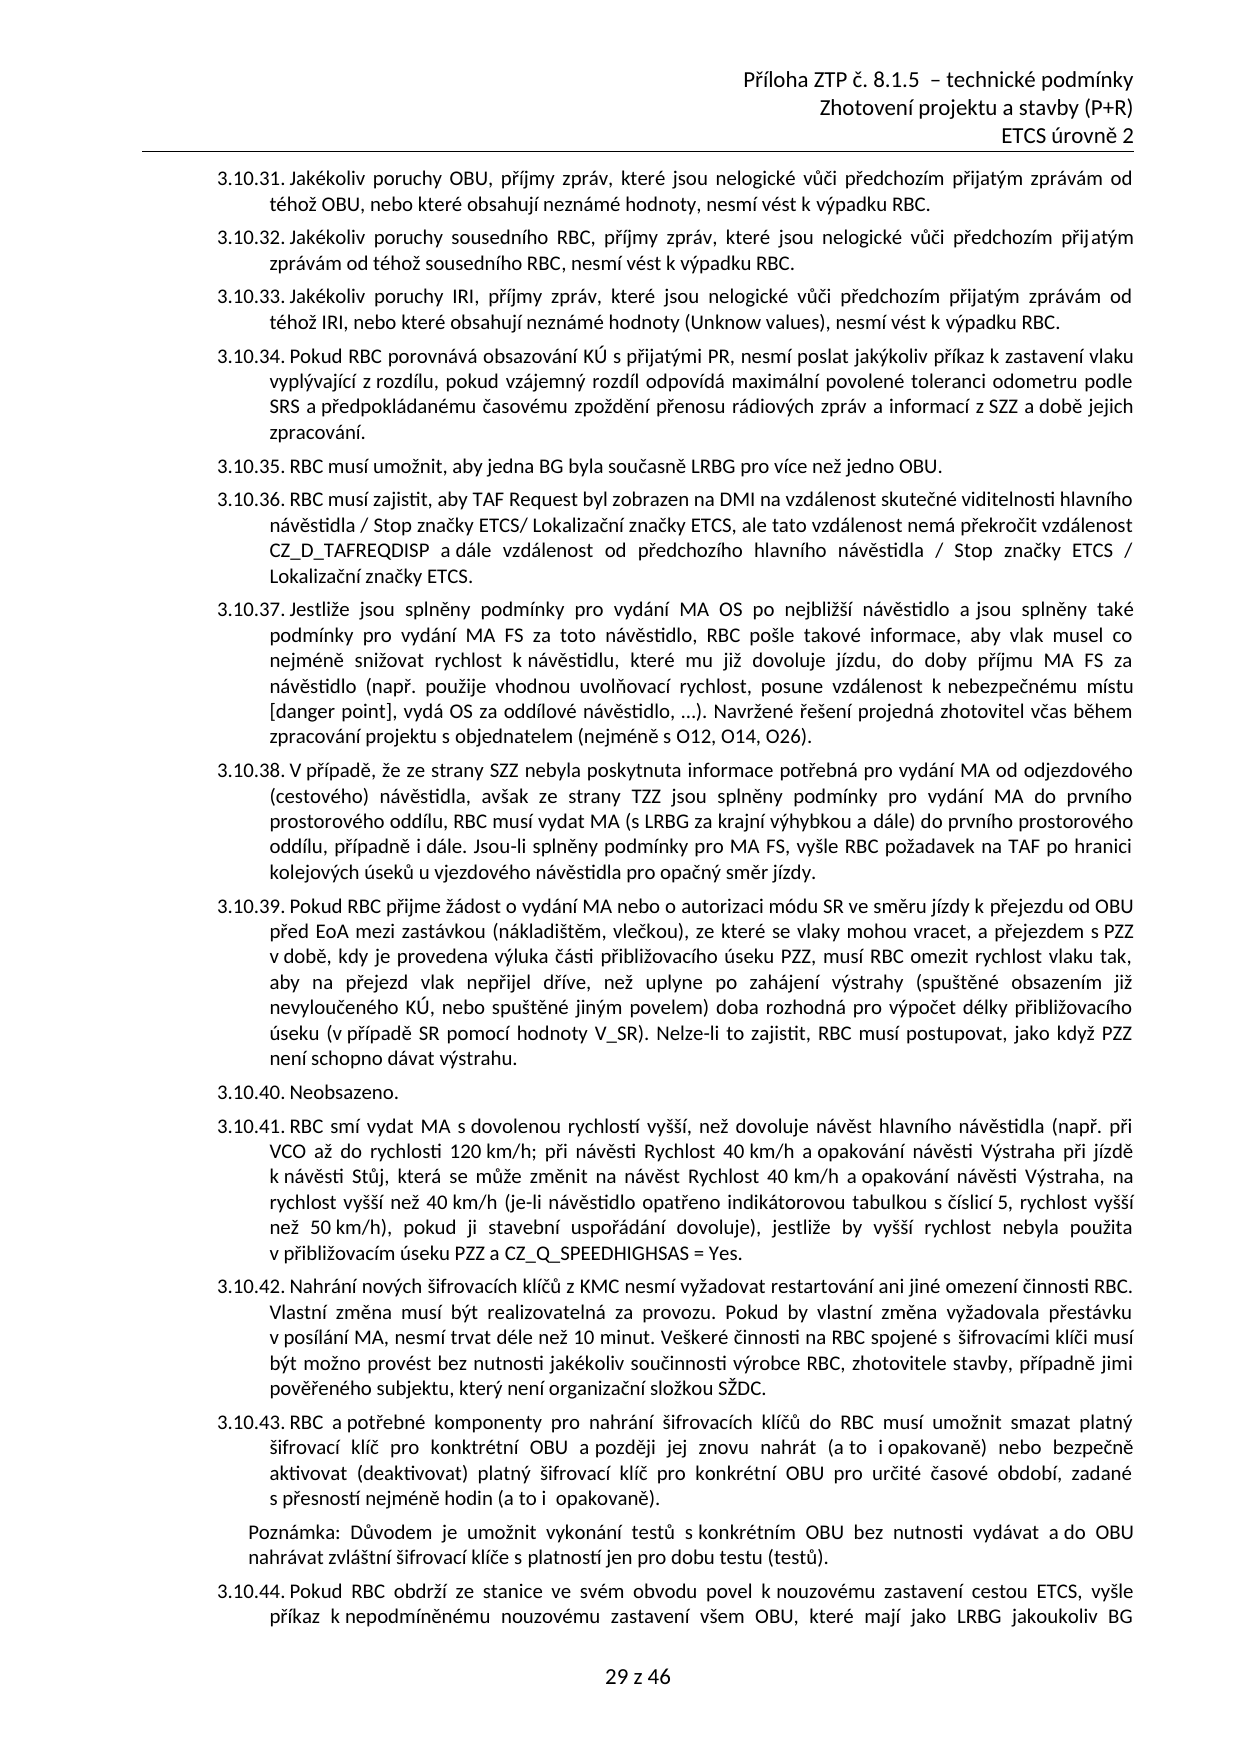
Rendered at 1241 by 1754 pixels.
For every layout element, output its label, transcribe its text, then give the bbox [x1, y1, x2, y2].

text Pokud RBC porovnává obsazování KÚ s přijatými PR, nesmí poslat jakýkoliv příkaz k zastavení vlaku vyplývající z rozdílu, pokud vzájemný rozdíl odpovídá maximální povolené toleranci odometru podle SRS a předpokládanému časovému zpoždění přenosu rádiových zpráv a informací z SZZ a době jejich zpracování. [217, 343, 1134, 444]
text RBC smí vydat MA s dovolenou rychlostí vyšší, než dovoluje návěst hlavního návěstidla (např. při VCO až do rychlosti 120 km/h; při návěsti Rychlost 40 km/h a opakování návěsti Výstraha při jízdě k návěsti Stůj, která se může změnit na návěst Rychlost 40 km/h a opakování návěsti Výstraha, na rychlost vyšší než 40 km/h (je-li návěstidlo opatřeno indikátorovou tabulkou s číslicí 5, rychlost vyšší než 50 km/h), pokud ji stavební uspořádání dovoluje), jestliže by vyšší rychlost nebyla použita v přibližovacím úseku PZZ a CZ_Q_SPEEDHIGHSAS = Yes. [217, 1113, 1134, 1265]
text Neobsazeno. [217, 1079, 1134, 1104]
text RBC musí zajistit, aby TAF Request byl zobrazen na DMI na vzdálenost skutečné viditelnosti hlavního návěstidla / Stop značky ETCS/ Lokalizační značky ETCS, ale tato vzdálenost nemá překročit vzdálenost CZ_D_TAFREQDISP a dále vzdálenost od předchozího hlavního návěstidla / Stop značky ETCS / Lokalizační značky ETCS. [217, 487, 1134, 588]
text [217, 1578, 1134, 1629]
text Jakékoliv poruchy IRI, příjmy zpráv, které jsou nelogické vůči předchozím přijatým zprávám od téhož IRI, nebo které obsahují neznámé hodnoty (Unknow values), nesmí vést k výpadku RBC. [217, 284, 1134, 334]
text RBC musí umožnit, aby jedna BG byla současně LRBG pro více než jedno OBU. [217, 453, 1134, 478]
text Nahrání nových šifrovacích klíčů z KMC nesmí vyžadovat restartování ani jiné omezení činnosti RBC. Vlastní změna musí být realizovatelná za provozu. Pokud by vlastní změna vyžadovala přestávku v posílání MA, nesmí trvat déle než 10 minut. Veškeré činnosti na RBC spojené s šifrovacími klíči musí být možno provést bez nutnosti jakékoliv součinnosti výrobce RBC, zhotovitele stavby, případně jimi pověřeného subjektu, který není organizační složkou SŽDC. [217, 1274, 1134, 1401]
text V případě, že ze strany SZZ nebyla poskytnuta informace potřebná pro vydání MA od odjezdového (cestového) návěstidla, avšak ze strany TZZ jsou splněny podmínky pro vydání MA do prvního prostorového oddílu, RBC musí vydat MA (s LRBG za krajní výhybkou a dále) do prvního prostorového oddílu, případně i dále. Jsou-li splněny podmínky pro MA FS, vyšle RBC požadavek na TAF po hranici kolejových úseků u vjezdového návěstidla pro opačný směr jízdy. [217, 757, 1134, 884]
text RBC a potřebné komponenty pro nahrání šifrovacích klíčů do RBC musí umožnit smazat platný šifrovací klíč pro konktrétní OBU a později jej znovu nahrát (a to i opakovaně) nebo bezpečně aktivovat (deaktivovat) platný šifrovací klíč pro konkrétní OBU pro určité časové období, zadané s přesností nejméně hodin (a to i opakovaně). [217, 1409, 1134, 1511]
text Poznámka: Důvodem je umožnit vykonání testů s konkrétním OBU bez nutnosti vydávat a do OBU nahrávat zvláštní šifrovací klíče s platností jen pro dobu testu (testů). [248, 1519, 1134, 1570]
text Jestliže jsou splněny podmínky pro vydání MA OS po nejbližší návěstidlo a jsou splněny také podmínky pro vydání MA FS za toto návěstidlo, RBC pošle takové informace, aby vlak musel co nejméně snižovat rychlost k návěstidlu, které mu již dovoluje jízdu, do doby příjmu MA FS za návěstidlo (např. použije vhodnou uvolňovací rychlost, posune vzdálenost k nebezpečnému místu [danger point], vydá OS za oddílové návěstidlo, …). Navržené řešení projedná zhotovitel včas během zpracování projektu s objednatelem (nejméně s O12, O14, O26). [217, 597, 1134, 749]
text Jakékoliv poruchy OBU, příjmy zpráv, které jsou nelogické vůči předchozím přijatým zprávám od téhož OBU, nebo které obsahují neznámé hodnoty, nesmí vést k výpadku RBC. [217, 165, 1134, 216]
text Pokud RBC přijme žádost o vydání MA nebo o autorizaci módu SR ve směru jízdy k přejezdu od OBU před EoA mezi zastávkou (nákladištěm, vlečkou), ze které se vlaky mohou vracet, a přejezdem s PZZ v době, kdy je provedena výluka části přibližovacího úseku PZZ, musí RBC omezit rychlost vlaku tak, aby na přejezd vlak nepřijel dříve, než uplyne po zahájení výstrahy (spuštěné obsazením již nevyloučeného KÚ, nebo spuštěné jiným povelem) doba rozhodná pro výpočet délky přibližovacího úseku (v případě SR pomocí hodnoty V_SR). Nelze-li to zajistit, RBC musí postupovat, jako když PZZ není schopno dávat výstrahu. [217, 893, 1134, 1071]
text Jakékoliv poruchy sousedního RBC, příjmy zpráv, které jsou nelogické vůči předchozím přijatým zprávám od téhož sousedního RBC, nesmí vést k výpadku RBC. [217, 224, 1134, 275]
